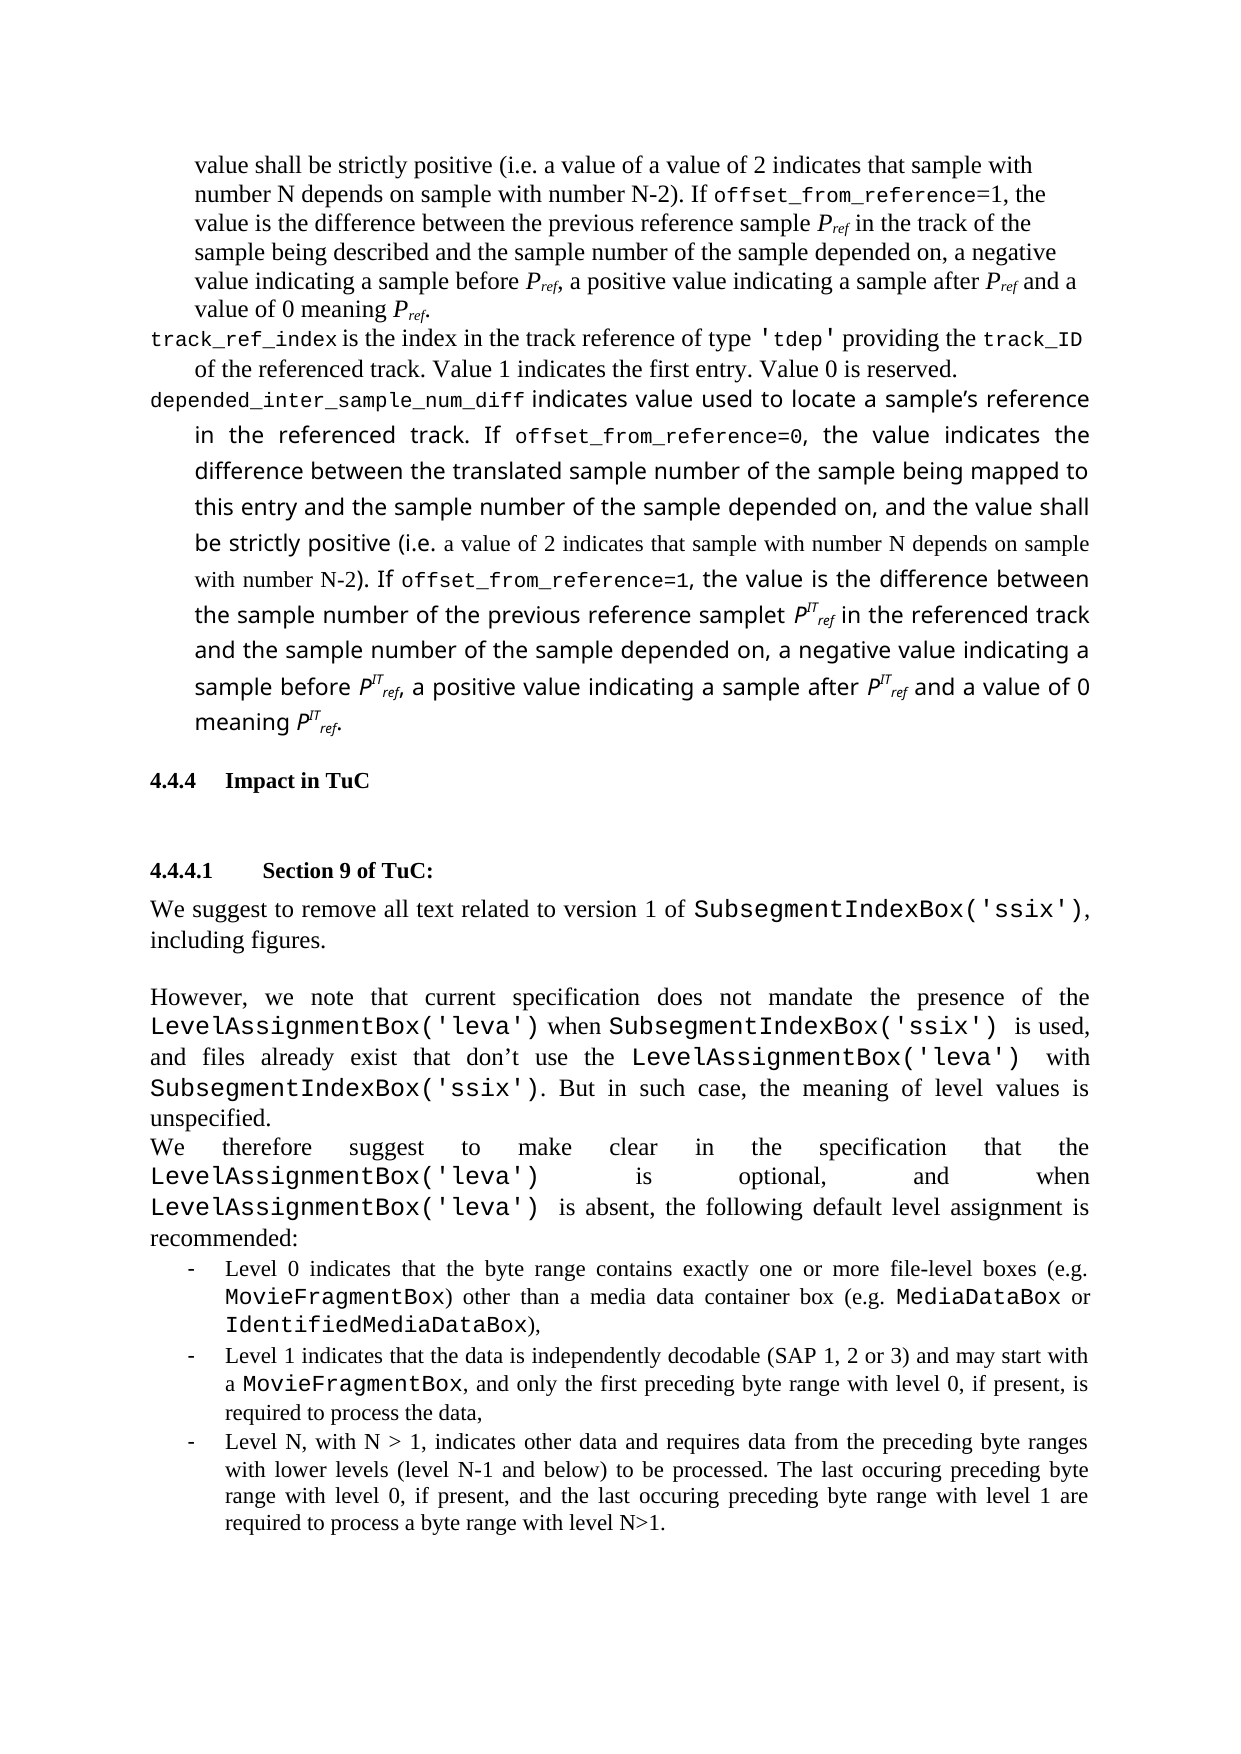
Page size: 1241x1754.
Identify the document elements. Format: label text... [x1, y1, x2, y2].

subtitle Section 9 of TuC: [150, 857, 1090, 884]
list Level 1 indicates that the data is independently decodable (SAP 1, 2 or 3) and may start with a MovieFragmentBox, and only the first preceding byte range with level 0, if present, is required to process the data, [187, 1339, 1090, 1425]
text However, we note that current specification does not mandate the presence of the LevelAssignmentBox('leva') when SubsegmentIndexBox('ssix') is used, and files already exist that don’t use the LevelAssignmentBox('leva') with SubsegmentIndexBox('ssix'). But in such case, the meaning of level values is unspecified. [150, 982, 1090, 1132]
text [150, 150, 1090, 323]
text We therefore suggest to make clear in the specification that the LevelAssignmentBox('leva') is optional, and when LevelAssignmentBox('leva') is absent, the following default level assignment is recommended: [150, 1132, 1090, 1251]
list Level 0 indicates that the byte range contains exactly one or more file-level boxes (e.g. MovieFragmentBox) other than a media data container box (e.g. MediaDataBox or IdentifiedMediaDataBox), [187, 1251, 1090, 1339]
text track_ref_index is the index in the track reference of type 'tdep' providing the track_ID of the referenced track. Value 1 indicates the first entry. Value 0 is reserved. [150, 323, 1090, 383]
text We suggest to remove all text related to version 1 of SubsegmentIndexBox('ssix'), including figures. [150, 894, 1090, 953]
subtitle Impact in TuC [150, 767, 1090, 794]
text depended_inter_sample_num_diff indicates value used to locate a sample’s reference in the referenced track. If offset_from_reference=0, the value indicates the difference between the translated sample number of the sample being mapped to this entry and the sample number of the sample depended on, and the value shall be strictly positive (i.e. a value of 2 indicates that sample with number N depends on sample with number N-2). If offset_from_reference=1, the value is the difference between the sample number of the previous reference samplet PITref in the referenced track and the sample number of the sample depended on, a negative value indicating a sample before PITref, a positive value indicating a sample after PITref and a value of 0 meaning PITref. [150, 383, 1090, 738]
list Level N, with N > 1, indicates other data and requires data from the preceding byte ranges with lower levels (level N-1 and below) to be processed. The last occuring preceding byte range with level 0, if present, and the last occuring preceding byte range with level 1 are required to process a byte range with level N>1. [187, 1425, 1090, 1535]
